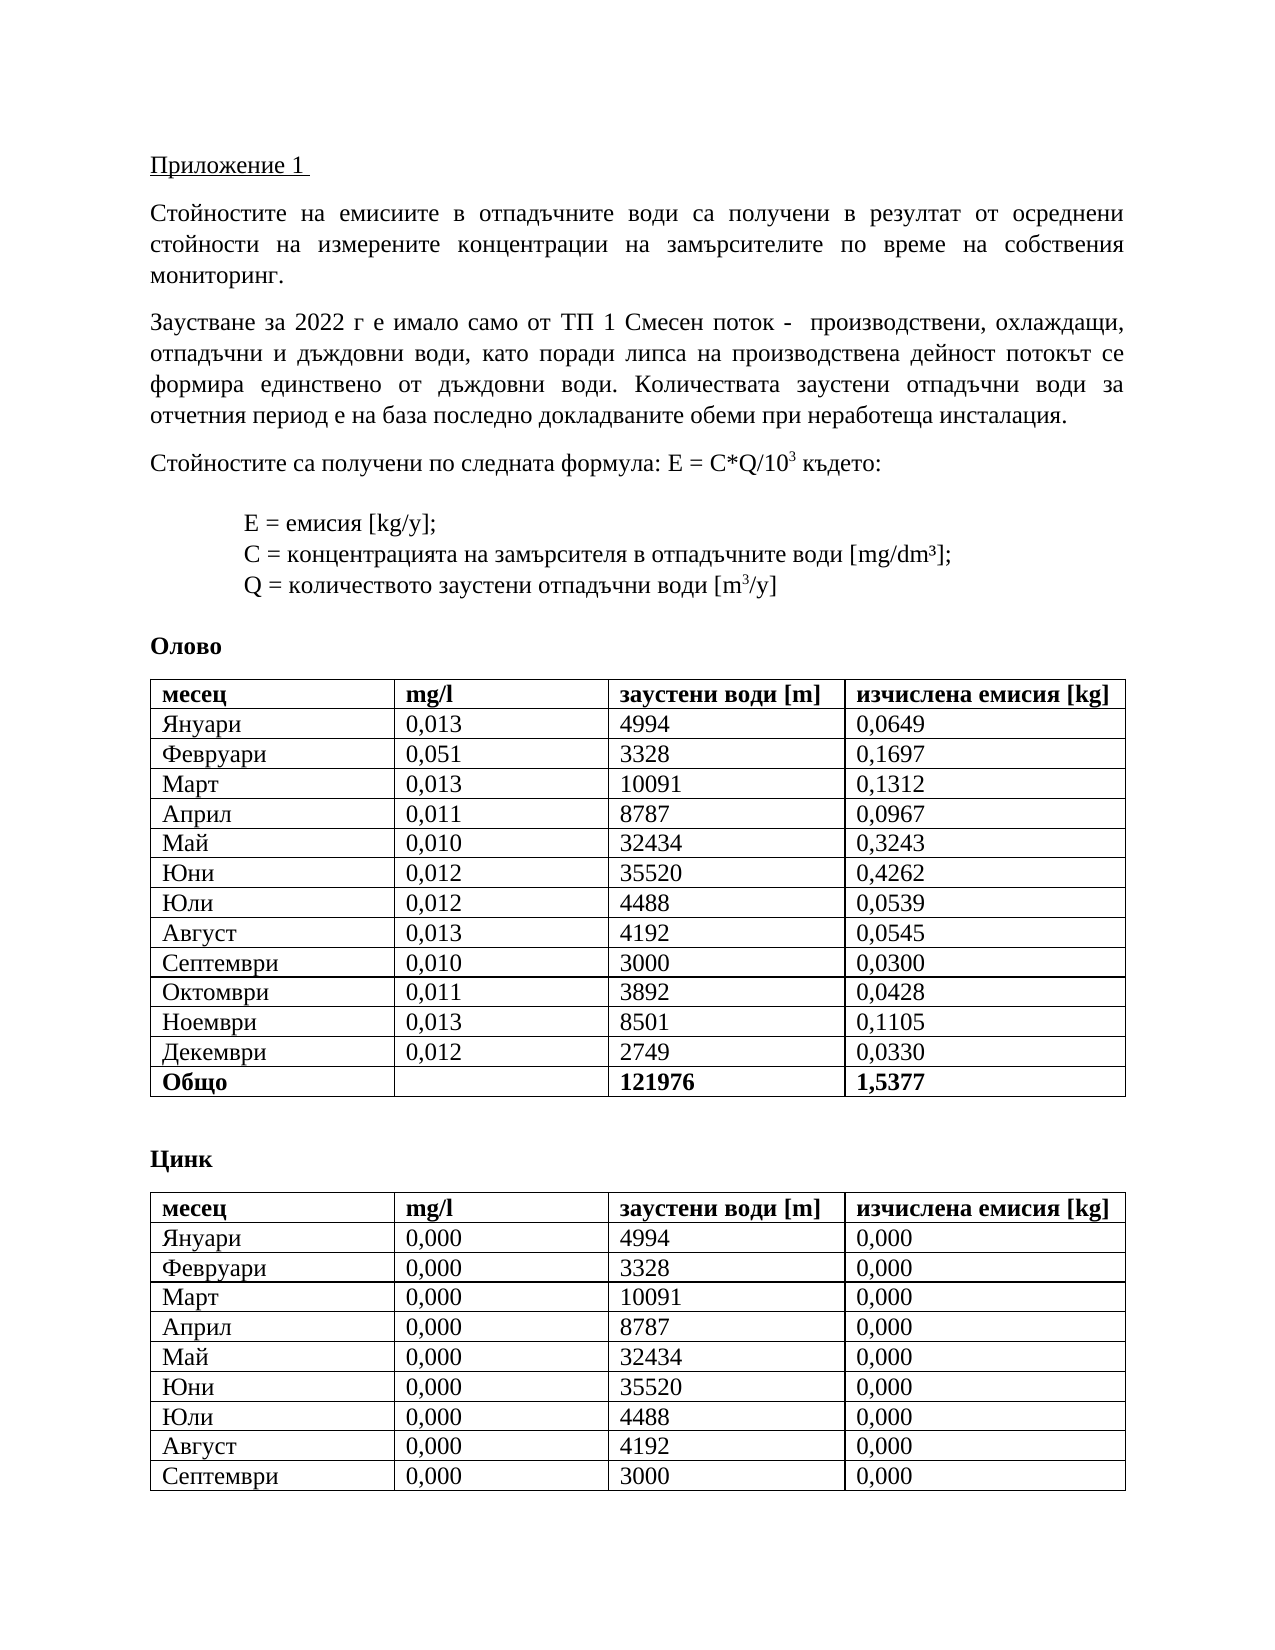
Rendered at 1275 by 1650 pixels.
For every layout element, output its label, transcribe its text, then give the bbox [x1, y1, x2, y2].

table_cell Февруари [151, 1253, 394, 1281]
text Стойностите са получени по следната формула: E = C*Q/103 където: [150, 448, 1125, 477]
table_cell Юни [151, 1372, 394, 1401]
table_header mg/l [395, 680, 608, 708]
table_cell 0,010 [395, 829, 608, 857]
table_cell 0,051 [395, 739, 608, 768]
table_cell 4488 [609, 1402, 844, 1430]
table_cell Общо [151, 1067, 394, 1096]
text Стойностите на емисиите в отпадъчните води са получени в резултат от осреднени стойности на измерените концентрации на замърсителите по време на собствения мониторинг. [150, 198, 1125, 288]
table_header mg/l [395, 1193, 608, 1222]
table_cell Юли [151, 888, 394, 917]
table_cell 0,1312 [846, 769, 1125, 798]
table_cell 4192 [609, 1431, 844, 1460]
table_cell 0,3243 [846, 829, 1125, 857]
text Заустване за 2022 г е имало само от ТП 1 Смесен поток - производствени, охлаждащи, отпадъчни и дъждовни води, като поради липса на производствена дейност потокът се формира единствено от дъждовни води. Количествата заустени отпадъчни води за отчетния период е на база последно докладваните обеми при неработеща инсталация. [150, 307, 1125, 429]
table_cell 0,013 [395, 709, 608, 738]
table_cell 35520 [609, 858, 844, 887]
table_cell 0,011 [395, 799, 608, 827]
table_cell [395, 1067, 608, 1096]
table_cell Октомври [151, 978, 394, 1006]
table_cell Август [151, 918, 394, 947]
table_cell 4192 [609, 918, 844, 947]
table_cell 0,1697 [846, 739, 1125, 768]
table_cell 0,013 [395, 769, 608, 798]
text E = емисия [kg/y]; C = концентрацията на замърсителя в отпадъчните води [mg/dm³]; Q = количеството заустени отпадъчни води [m3/y] [244, 508, 1125, 599]
table_cell 10091 [609, 769, 844, 798]
table_cell 32434 [609, 829, 844, 857]
table_cell 0,012 [395, 1037, 608, 1066]
table_cell 0,0545 [846, 918, 1125, 947]
table_cell 0,012 [395, 888, 608, 917]
table_cell 0,013 [395, 1007, 608, 1036]
table_cell 0,000 [395, 1223, 608, 1252]
table_cell Март [151, 1283, 394, 1311]
table_cell 0,0967 [846, 799, 1125, 827]
table_cell 0,000 [846, 1461, 1125, 1490]
table_header месец [151, 680, 394, 708]
table_cell 0,000 [395, 1461, 608, 1490]
table_cell 0,000 [395, 1402, 608, 1430]
table_cell 0,4262 [846, 858, 1125, 887]
table_header изчислена емисия [kg] [846, 680, 1125, 708]
table_cell 0,000 [395, 1253, 608, 1281]
table_cell Ноември [151, 1007, 394, 1036]
table_cell 1,5377 [846, 1067, 1125, 1096]
table_cell Август [151, 1431, 394, 1460]
table_header месец [151, 1193, 394, 1222]
table_cell Септември [151, 1461, 394, 1490]
table_cell 8787 [609, 1312, 844, 1341]
table_header заустени води [m] [609, 1193, 844, 1222]
table_cell 0,000 [846, 1431, 1125, 1460]
table_cell 0,000 [395, 1312, 608, 1341]
table_cell Януари [151, 1223, 394, 1252]
text Приложение 1 [150, 150, 1125, 179]
text Олово [150, 631, 1125, 659]
table_cell 0,000 [846, 1253, 1125, 1281]
table_cell 0,011 [395, 978, 608, 1006]
table_cell 0,0330 [846, 1037, 1125, 1066]
table_cell 0,000 [846, 1223, 1125, 1252]
table_cell 0,012 [395, 858, 608, 887]
table_cell 121976 [609, 1067, 844, 1096]
table_cell 0,000 [395, 1342, 608, 1371]
table_cell Март [151, 769, 394, 798]
table_cell 0,000 [846, 1402, 1125, 1430]
table_cell 0,010 [395, 948, 608, 976]
table_cell 0,0649 [846, 709, 1125, 738]
table_cell 0,000 [846, 1342, 1125, 1371]
table_cell 3328 [609, 1253, 844, 1281]
table_cell Юли [151, 1402, 394, 1430]
table_cell Април [151, 1312, 394, 1341]
table_cell 3892 [609, 978, 844, 1006]
table_cell 3000 [609, 1461, 844, 1490]
text Цинк [150, 1144, 1125, 1173]
table_cell 0,000 [395, 1372, 608, 1401]
table_cell Юни [151, 858, 394, 887]
table_cell 0,1105 [846, 1007, 1125, 1036]
table_cell Януари [151, 709, 394, 738]
table_cell 4994 [609, 709, 844, 738]
table_cell 0,0428 [846, 978, 1125, 1006]
table_cell 0,0539 [846, 888, 1125, 917]
table_cell 0,000 [395, 1283, 608, 1311]
table_cell 4994 [609, 1223, 844, 1252]
table_cell 2749 [609, 1037, 844, 1066]
table_cell Май [151, 829, 394, 857]
table_cell Май [151, 1342, 394, 1371]
table_cell 0,0300 [846, 948, 1125, 976]
table_cell 4488 [609, 888, 844, 917]
table_cell 8787 [609, 799, 844, 827]
table_cell Февруари [151, 739, 394, 768]
table_cell 8501 [609, 1007, 844, 1036]
table_cell Септември [151, 948, 394, 976]
table_cell 0,000 [846, 1372, 1125, 1401]
table_cell 10091 [609, 1283, 844, 1311]
table_cell 35520 [609, 1372, 844, 1401]
table_cell 32434 [609, 1342, 844, 1371]
table_cell 3000 [609, 948, 844, 976]
table_header изчислена емисия [kg] [846, 1193, 1125, 1222]
table_cell 0,013 [395, 918, 608, 947]
table_cell 0,000 [846, 1283, 1125, 1311]
table_cell Април [151, 799, 394, 827]
table_cell 0,000 [395, 1431, 608, 1460]
table_cell 0,000 [846, 1312, 1125, 1341]
table_cell 3328 [609, 739, 844, 768]
table_header заустени води [m] [609, 680, 844, 708]
table_cell Декември [151, 1037, 394, 1066]
